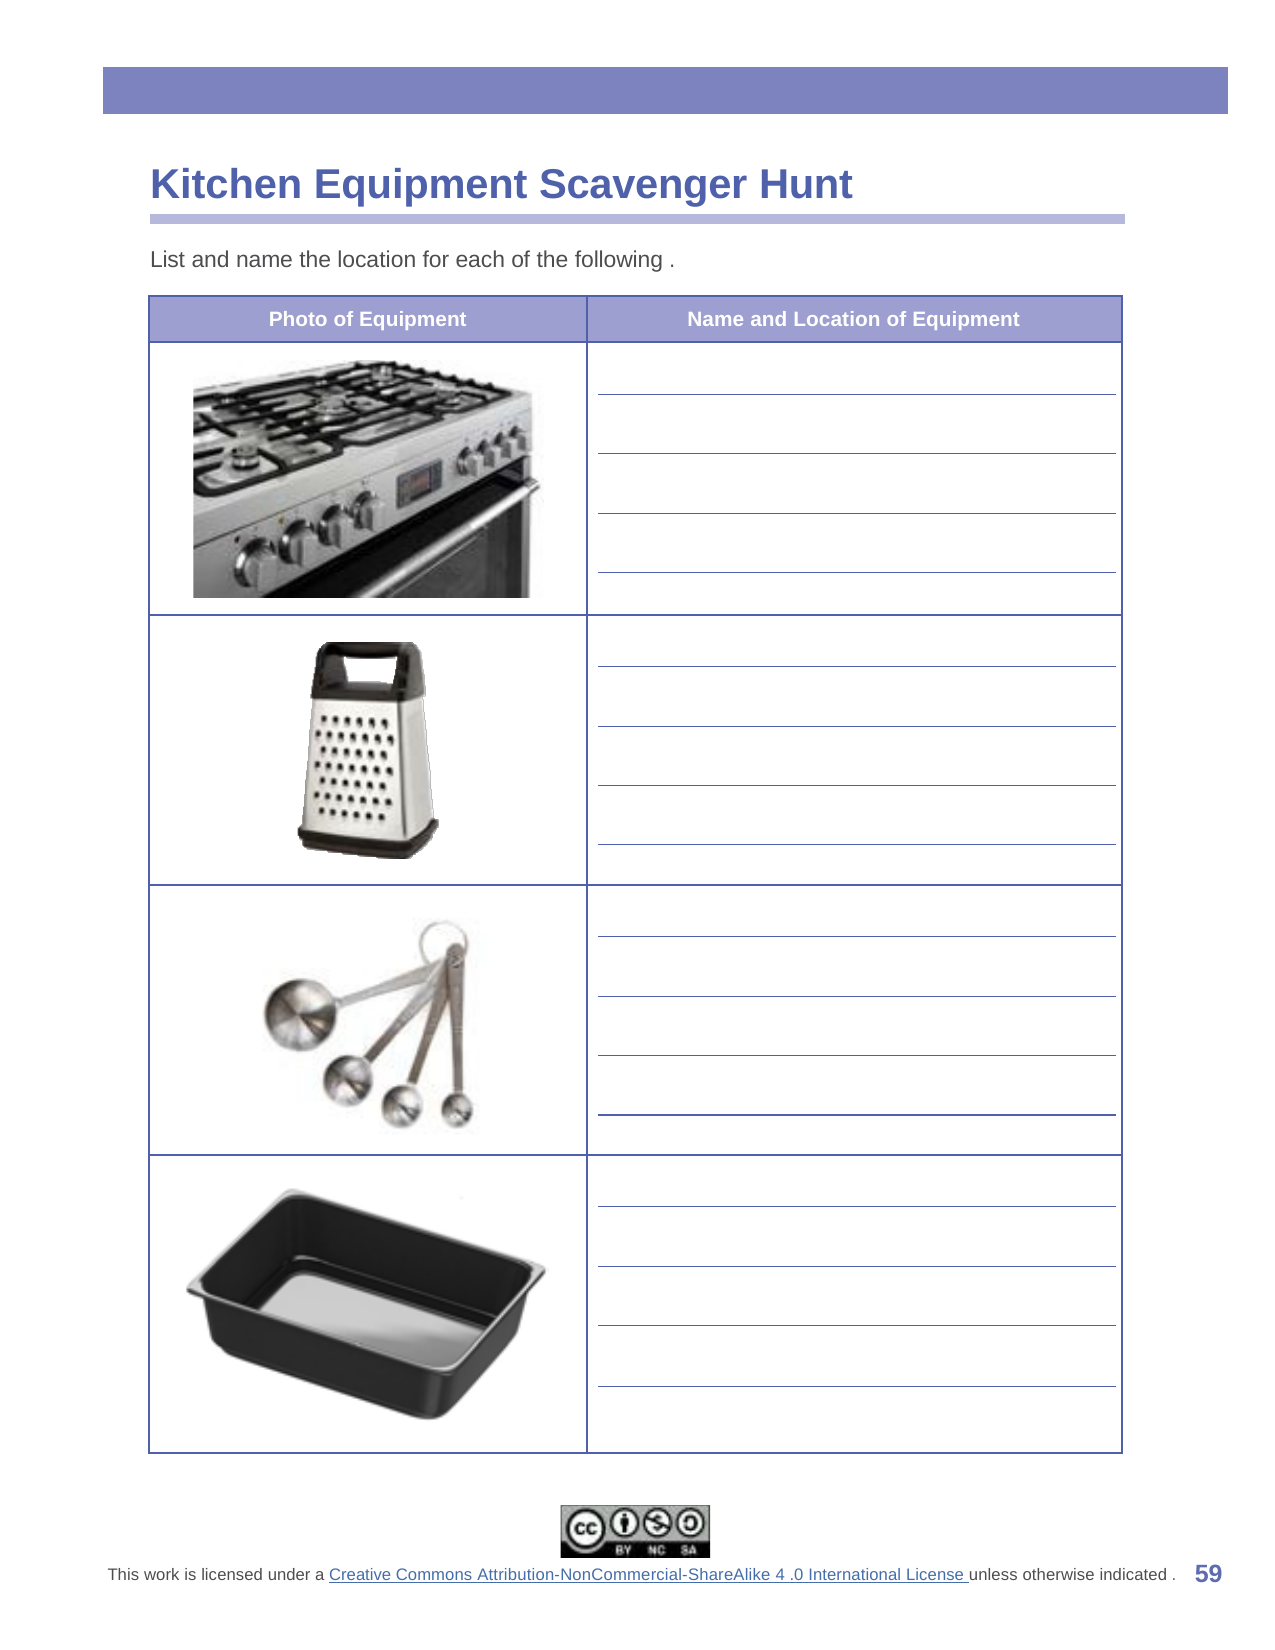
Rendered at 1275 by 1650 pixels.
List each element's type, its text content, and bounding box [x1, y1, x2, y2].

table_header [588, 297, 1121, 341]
picture [193, 360, 545, 598]
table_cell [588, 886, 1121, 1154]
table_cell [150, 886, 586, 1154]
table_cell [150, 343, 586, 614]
picture [185, 1181, 549, 1426]
picture [297, 642, 439, 859]
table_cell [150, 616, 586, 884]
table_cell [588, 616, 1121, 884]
picture [560, 1505, 711, 1558]
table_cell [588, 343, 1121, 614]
text List and name the location for each of the following . [150, 246, 1239, 272]
text This work is licensed under a Creative Commons Attribution-NonCommercial-ShareAlike 4 .0 International License unless otherwise indicated . 59 [107, 1557, 1239, 1587]
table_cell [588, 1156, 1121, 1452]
subtitle Kitchen Equipment Scavenger Hunt [150, 160, 1239, 208]
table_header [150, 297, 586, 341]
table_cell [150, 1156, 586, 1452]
picture [230, 902, 507, 1137]
